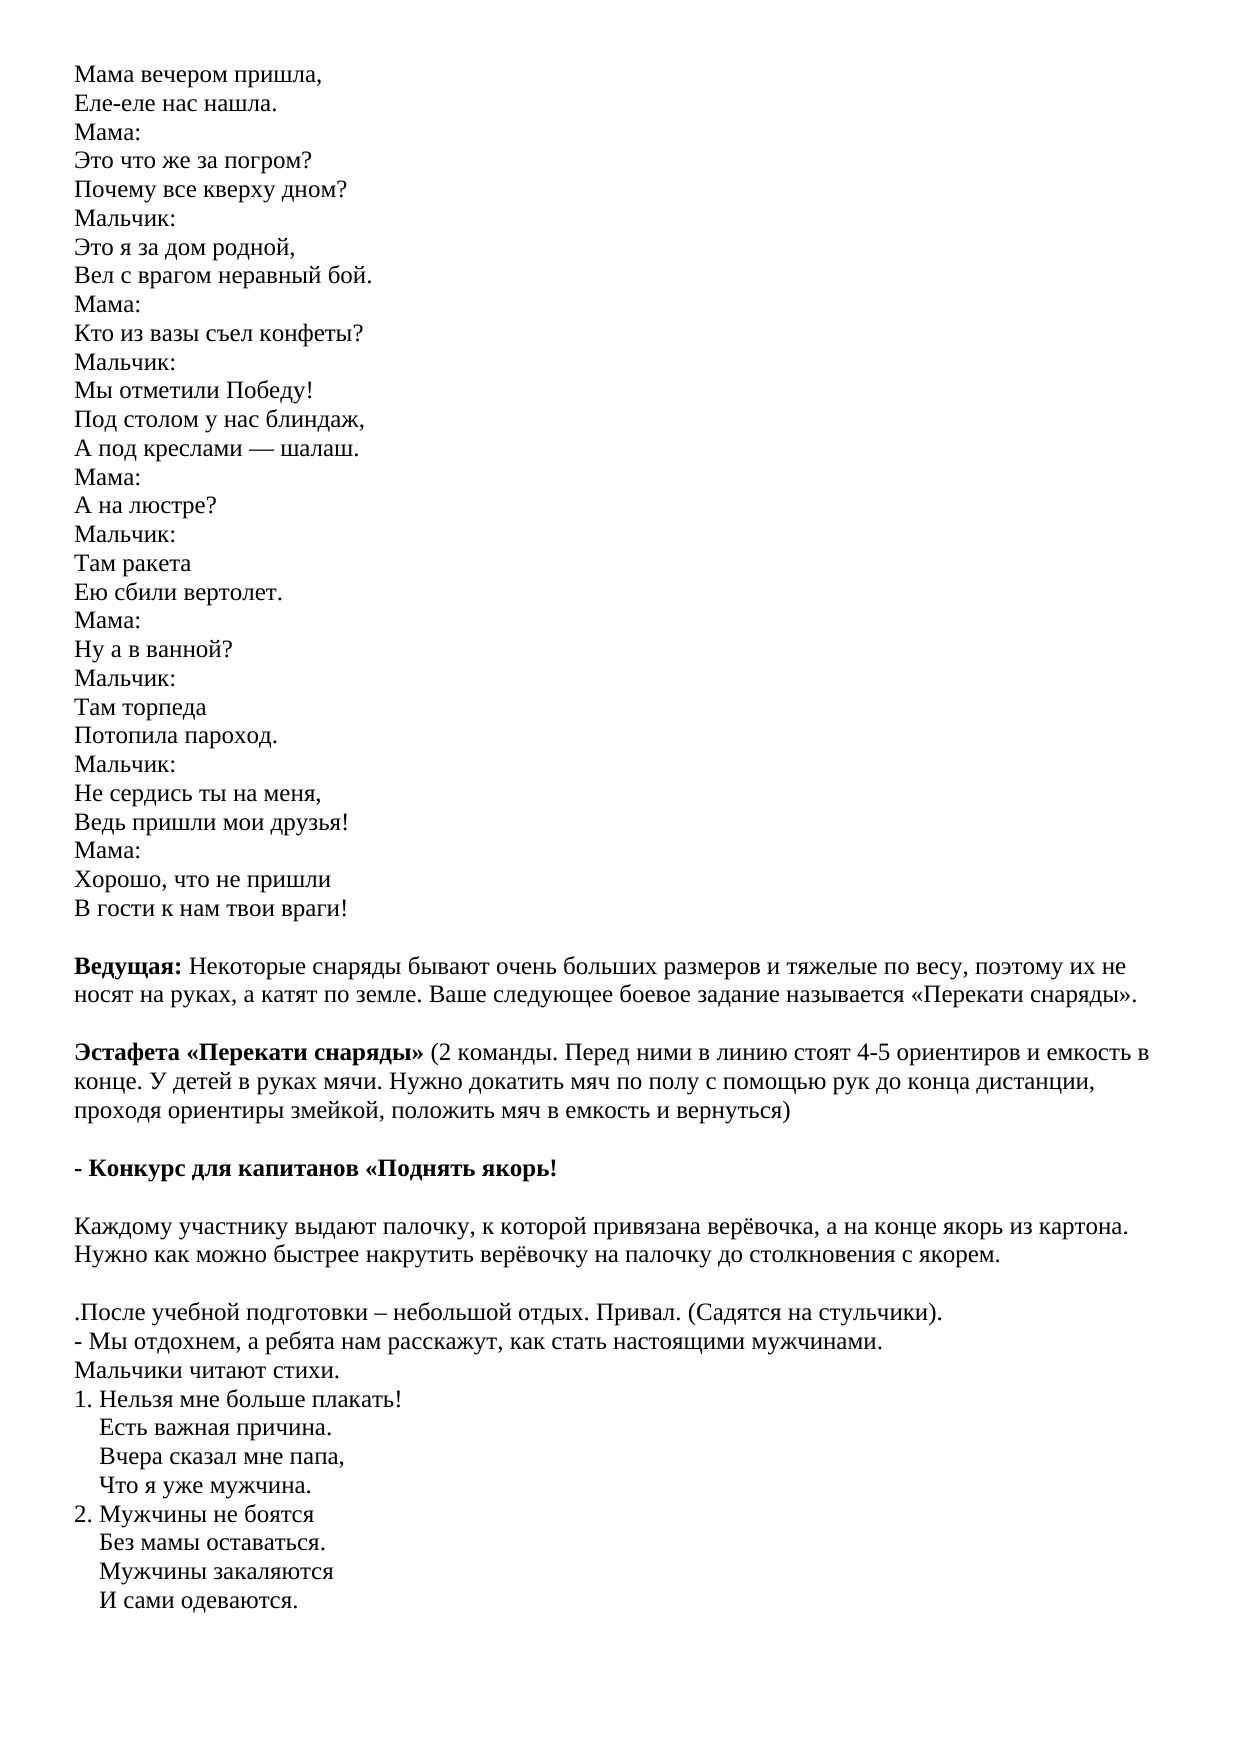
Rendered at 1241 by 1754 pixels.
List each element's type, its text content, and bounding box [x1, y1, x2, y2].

text 2. Мужчины не боятся [74, 1499, 1181, 1527]
text Там ракета [74, 548, 1181, 577]
text Вчера сказал мне папа, [74, 1441, 1181, 1470]
text Мама: [74, 289, 1181, 318]
text Мы отметили Победу! [74, 375, 1181, 404]
text Ну а в ванной? [74, 634, 1181, 663]
text Мальчик: [74, 519, 1181, 548]
text И сами одеваются. [74, 1585, 1181, 1614]
text Эстафета «Перекати снаряды» (2 команды. Перед ними в линию стоят 4-5 ориентиров и емкость в конце. У детей в руках мячи. Нужно докатить мяч по полу с помощью рук до конца дистанции, проходя ориентиры змейкой, положить мяч в емкость и вернуться) [74, 1037, 1181, 1124]
text 1. Нельзя мне больше плакать! [74, 1384, 1181, 1412]
text - Мы отдохнем, а ребята нам расскажут, как стать настоящими мужчинами. [74, 1326, 1181, 1355]
text .После учебной подготовки – небольшой отдых. Привал. (Садятся на стульчики). [74, 1297, 1181, 1326]
text Мама: [74, 117, 1181, 145]
text Ведущая: Некоторые снаряды бывают очень больших размеров и тяжелые по весу, поэтому их не носят на руках, а катят по земле. Ваше следующее боевое задание называется «Перекати снаряды». [74, 951, 1181, 1008]
text Ею сбили вертолет. [74, 577, 1181, 605]
text Мама вечером пришла, [74, 59, 1181, 88]
text Без мамы оставаться. [74, 1527, 1181, 1556]
text Почему все кверху дном? [74, 174, 1181, 203]
text В гости к нам твои враги! [74, 893, 1181, 922]
text А под креслами — шалаш. [74, 433, 1181, 462]
text Мальчик: [74, 663, 1181, 692]
text Еле-еле нас нашла. [74, 88, 1181, 117]
text Хорошо, что не пришли [74, 864, 1181, 893]
text Есть важная причина. [74, 1412, 1181, 1441]
text Каждому участнику выдают палочку, к которой привязана верёвочка, а на конце якорь из картона. Нужно как можно быстрее накрутить верёвочку на палочку до столкновения с якорем. [74, 1211, 1181, 1268]
text Там торпеда [74, 692, 1181, 720]
text Мальчик: [74, 749, 1181, 778]
text Вел с врагом неравный бой. [74, 260, 1181, 289]
text Мальчики читают стихи. [74, 1355, 1181, 1384]
text Мама: [74, 462, 1181, 490]
text Это что же за погром? [74, 145, 1181, 174]
text Мальчик: [74, 347, 1181, 375]
text Мама: [74, 835, 1181, 864]
text Потопила пароход. [74, 720, 1181, 749]
text Не сердись ты на меня, [74, 778, 1181, 807]
text Мама: [74, 605, 1181, 634]
text Кто из вазы съел конфеты? [74, 318, 1181, 347]
text Ведь пришли мои друзья! [74, 807, 1181, 835]
text Мальчик: [74, 203, 1181, 232]
text Под столом у нас блиндаж, [74, 404, 1181, 433]
text Что я уже мужчина. [74, 1470, 1181, 1499]
text Мужчины закаляются [74, 1556, 1181, 1585]
text А на люстре? [74, 490, 1181, 519]
text Это я за дом родной, [74, 232, 1181, 260]
text - Конкурс для капитанов «Поднять якорь! [74, 1153, 1181, 1182]
